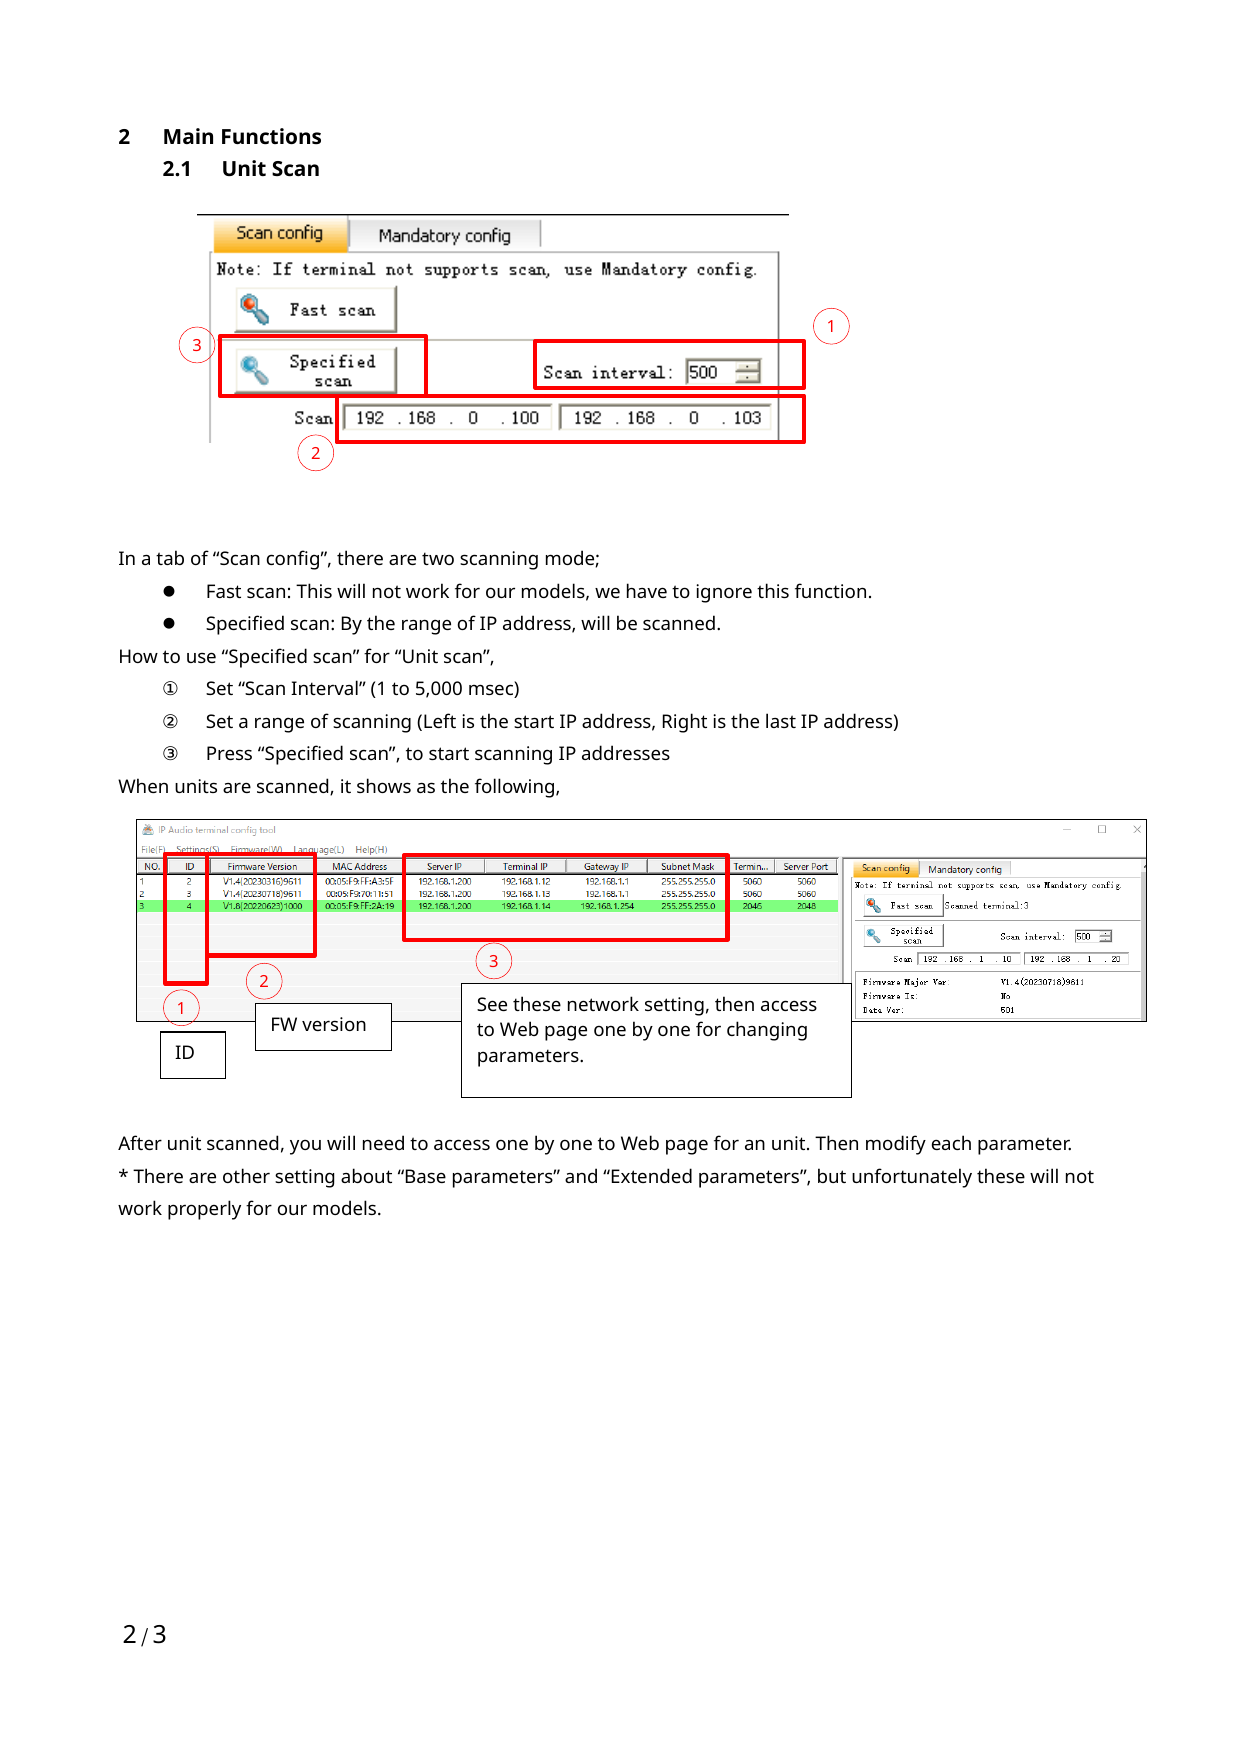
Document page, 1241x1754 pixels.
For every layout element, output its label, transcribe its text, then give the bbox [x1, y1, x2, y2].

text When units are scanned, it shows as the following, [118, 770, 1122, 802]
text How to use “Specified scan” for “Unit scan”, [118, 640, 1122, 672]
list Set “Scan Interval” (1 to 5,000 msec) [162, 672, 1122, 705]
text In a tab of “Scan config”, there are two scanning mode; [118, 542, 1122, 575]
text Unit Scan [162, 152, 1122, 185]
list Press “Specified scan”, to start scanning IP addresses [162, 737, 1122, 770]
list Fast scan: This will not work for our models, we have to ignore this function. [162, 575, 1122, 607]
text * There are other setting about “Base parameters” and “Extended parameters”, but unfortunately these will not work properly for our models. [118, 1160, 1122, 1225]
picture [197, 214, 789, 443]
picture [222, 338, 424, 394]
picture [537, 343, 789, 386]
list Specified scan: By the range of IP address, will be scanned. [162, 607, 1122, 640]
subtitle Main Functions [118, 120, 1122, 152]
picture [302, 436, 329, 443]
picture [339, 398, 789, 440]
picture [137, 820, 1146, 1021]
list Set a range of scanning (Left is the start IP address, Right is the last IP address) [162, 705, 1122, 737]
text After unit scanned, you will need to access one by one to Web page for an unit. Then modify each parameter. [118, 1127, 1122, 1160]
picture [197, 328, 214, 362]
picture [164, 991, 199, 1021]
